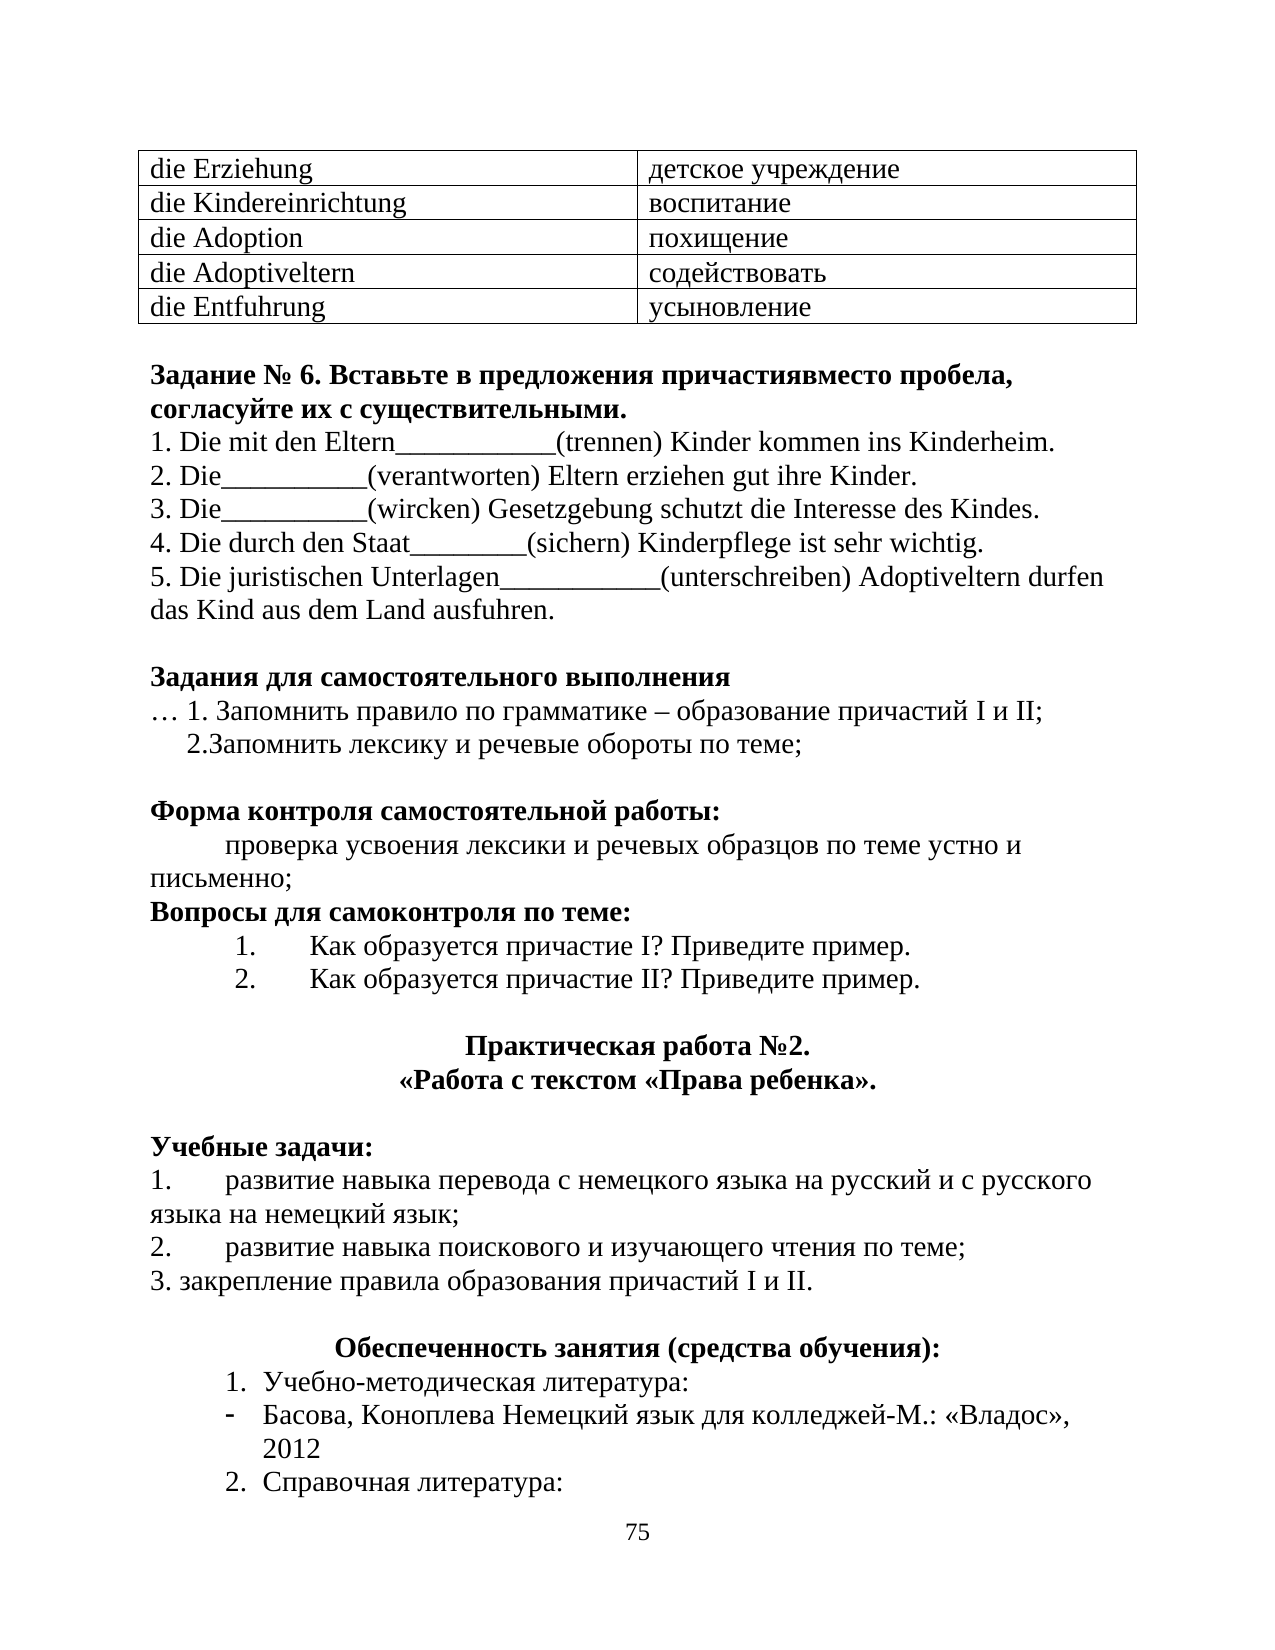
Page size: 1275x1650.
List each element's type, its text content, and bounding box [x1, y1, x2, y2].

text 4. Die durch den Staat________(sichern) Kinderpflege ist sehr wichtig. [150, 525, 1125, 559]
text проверка усвоения лексики и речевых образцов по теме устно и письменно; [150, 827, 1125, 894]
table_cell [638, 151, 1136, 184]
text Учебные задачи: [150, 1129, 1125, 1162]
text 2.Запомнить лексику и речевые обороты по теме; [150, 726, 1125, 760]
text 1. Die mit den Eltern___________(trennen) Kinder kommen ins Kinderheim. [150, 424, 1125, 458]
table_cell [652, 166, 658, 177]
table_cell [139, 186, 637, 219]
text 2. развитие навыка поискового и изучающего чтения по теме; [150, 1229, 1125, 1263]
text Практическая работа №2. [150, 1028, 1125, 1062]
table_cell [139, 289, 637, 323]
list Как образуется причастие II? Приведите пример. [234, 961, 1125, 995]
list Учебно-методическая литература: [225, 1364, 1125, 1397]
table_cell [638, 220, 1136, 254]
text 5. Die juristischen Unterlagen___________(unterschreiben) Adoptiveltern durfen das Kind aus dem Land ausfuhren. [150, 559, 1125, 626]
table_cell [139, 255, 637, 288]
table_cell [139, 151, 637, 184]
text 3. Die__________(wircken) Gesetzgebung schutzt die Interesse des Kindes. [150, 492, 1125, 525]
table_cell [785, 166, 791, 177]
list Как образуется причастие I? Приведите пример. [234, 928, 1125, 961]
text Форма контроля самостоятельной работы: [150, 793, 1125, 827]
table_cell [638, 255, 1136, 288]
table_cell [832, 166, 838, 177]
text 1. развитие навыка перевода с немецкого языка на русский и с русского языка на немецкий язык; [150, 1162, 1125, 1229]
text Вопросы для самоконтроля по теме: [150, 894, 1125, 928]
text 3. закрепление правила образования причастий I и II. [150, 1263, 1125, 1297]
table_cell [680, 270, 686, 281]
list Справочная литература: [225, 1464, 1125, 1498]
text Обеспеченность занятия (средства обучения): [150, 1330, 1125, 1364]
list Басова, Коноплева Немецкий язык для колледжей-М.: «Владос», 2012 [225, 1397, 1125, 1464]
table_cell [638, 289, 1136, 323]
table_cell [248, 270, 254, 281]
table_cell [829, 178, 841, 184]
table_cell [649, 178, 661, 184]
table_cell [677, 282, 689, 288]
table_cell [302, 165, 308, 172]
text «Работа с текстом «Права ребенка». [150, 1062, 1125, 1095]
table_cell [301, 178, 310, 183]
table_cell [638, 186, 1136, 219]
text 2. Die__________(verantworten) Eltern erziehen gut ihre Kinder. [150, 458, 1125, 492]
text … 1. Запомнить правило по грамматике – образование причастий I и II; [150, 693, 1125, 726]
text Задания для самостоятельного выполнения [150, 659, 1125, 693]
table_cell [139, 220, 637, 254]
text Задание № 6. Вставьте в предложения причастиявместо пробела, согласуйте их с существительными. [150, 357, 1125, 424]
